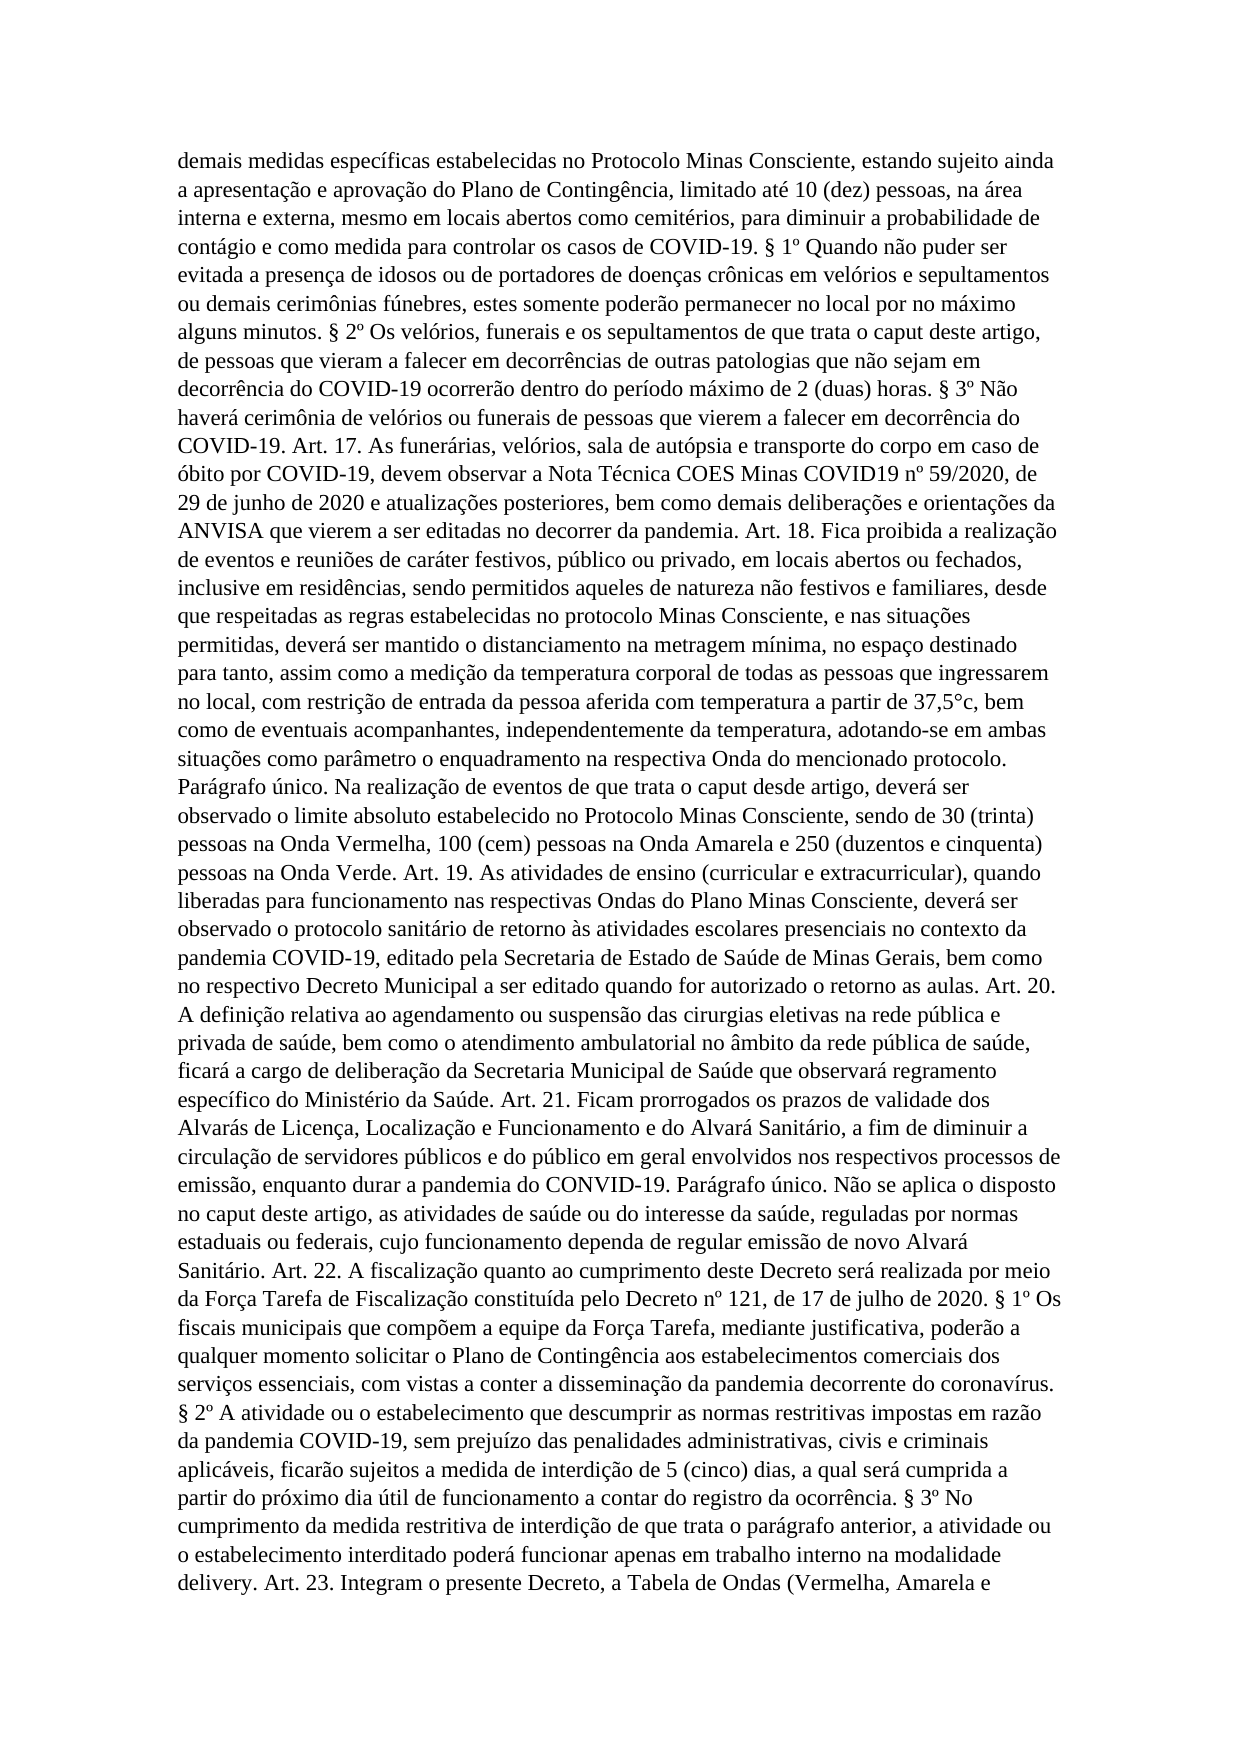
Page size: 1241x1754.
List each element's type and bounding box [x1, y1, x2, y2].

text [177, 148, 1063, 1596]
